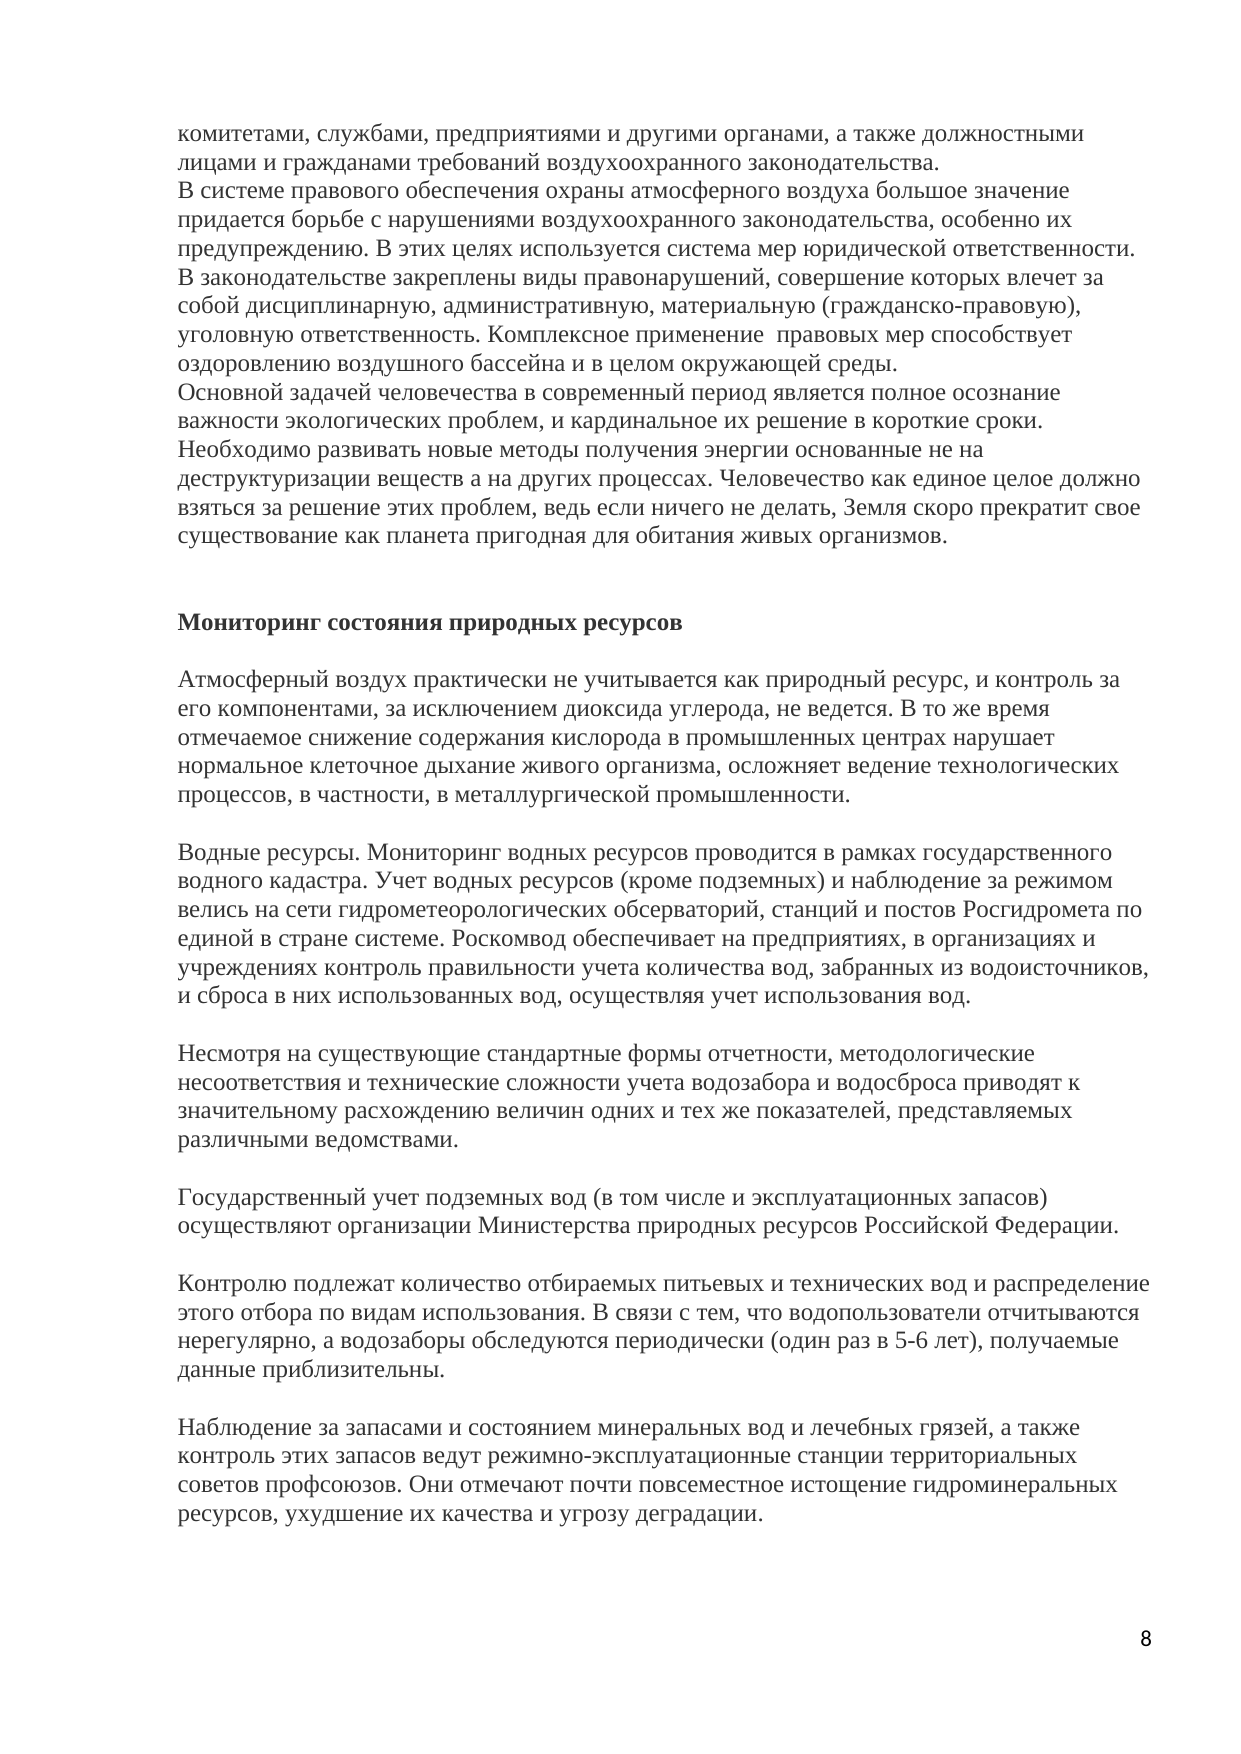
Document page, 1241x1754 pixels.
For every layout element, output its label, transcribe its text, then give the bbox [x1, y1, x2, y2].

text Водные ресурсы. Мониторинг водных ресурсов проводится в рамках государственного водного кадастра. Учет водных ресурсов (кроме подземных) и наблюдение за режимом велись на сети гидрометеорологических обсерваторий, станций и постов Росгидромета по единой в стране системе. Роскомвод обеспечивает на предприятиях, в организациях и учреждениях контроль правильности учета количества вод, забранных из водоисточников, и сброса в них использованных вод, осуществляя учет использования вод. [177, 837, 1152, 1009]
text Основной задачей человечества в современный период является полное осознание важности экологических проблем, и кардинальное их решение в короткие сроки. Необходимо развивать новые методы получения энергии основанные не на деструктуризации веществ а на других процессах. Человечество как единое целое должно взяться за решение этих проблем, ведь если ничего не делать, Земля скоро прекратит свое существование как планета пригодная для обитания живых организмов. [177, 377, 1152, 549]
text В системе правового обеспечения охраны атмосферного воздуха большое значение придается борьбе с нарушениями воздухоохранного законодательства, особенно их предупреждению. В этих целях используется система мер юридической ответственности. В законодательстве закреплены виды правонарушений, совершение которых влечет за собой дисциплинарную, административную, материальную (гражданско-правовую), уголовную ответственность. Комплексное применение правовых мер способствует оздоровлению воздушного бассейна и в целом окружающей среды. [177, 176, 1152, 377]
text Контролю подлежат количество отбираемых питьевых и технических вод и распределение этого отбора по видам использования. В связи с тем, что водопользователи отчитываются нерегулярно, а водозаборы обследуются периодически (один раз в 5-6 лет), получаемые данные приблизительны. [177, 1268, 1152, 1383]
text Атмосферный воздух практически не учитывается как природный ресурс, и контроль за его компонентами, за исключением диоксида углерода, не ведется. В то же время отмечаемое снижение содержания кислорода в промышленных центрах нарушает нормальное клеточное дыхание живого организма, осложняет ведение технологических процессов, в частности, в металлургической промышленности. [177, 664, 1152, 808]
text Государственный учет подземных вод (в том числе и эксплуатационных запасов) осуществляют организации Министерства природных ресурсов Российской Федерации. [177, 1182, 1152, 1239]
text Наблюдение за запасами и состоянием минеральных вод и лечебных грязей, а также контроль этих запасов ведут режимно-эксплуатационные станции территориальных советов профсоюзов. Они отмечают почти повсеместное истощение гидроминеральных ресурсов, ухудшение их качества и угрозу деградации. [177, 1412, 1152, 1527]
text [177, 118, 1152, 176]
text Мониторинг состояния природных ресурсов [177, 607, 1152, 636]
text Несмотря на существующие стандартные формы отчетности, методологические несоответствия и технические сложности учета водозабора и водосброса приводят к значительному расхождению величин одних и тех же показателей, представляемых различными ведомствами. [177, 1038, 1152, 1153]
